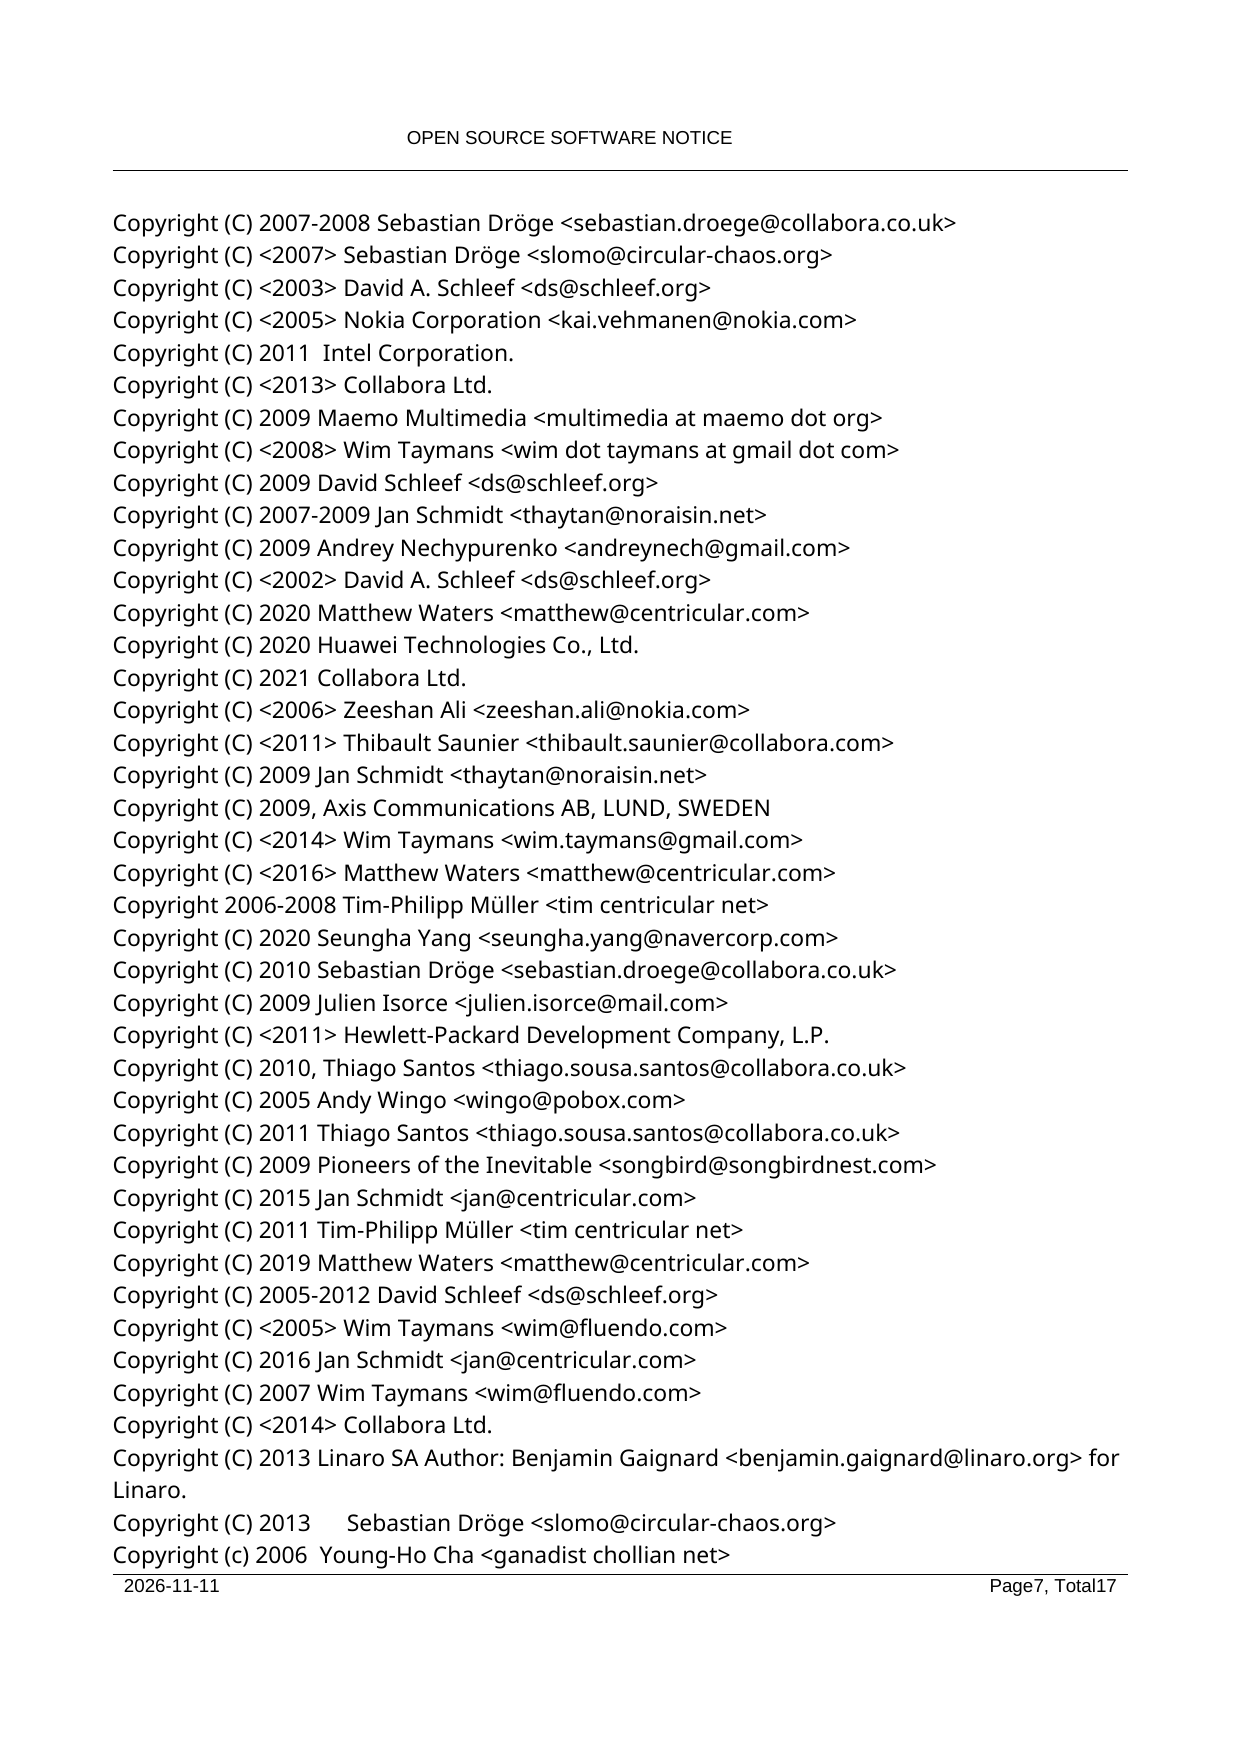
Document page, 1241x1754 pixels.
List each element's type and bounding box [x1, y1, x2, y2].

text [112, 206, 1128, 1571]
